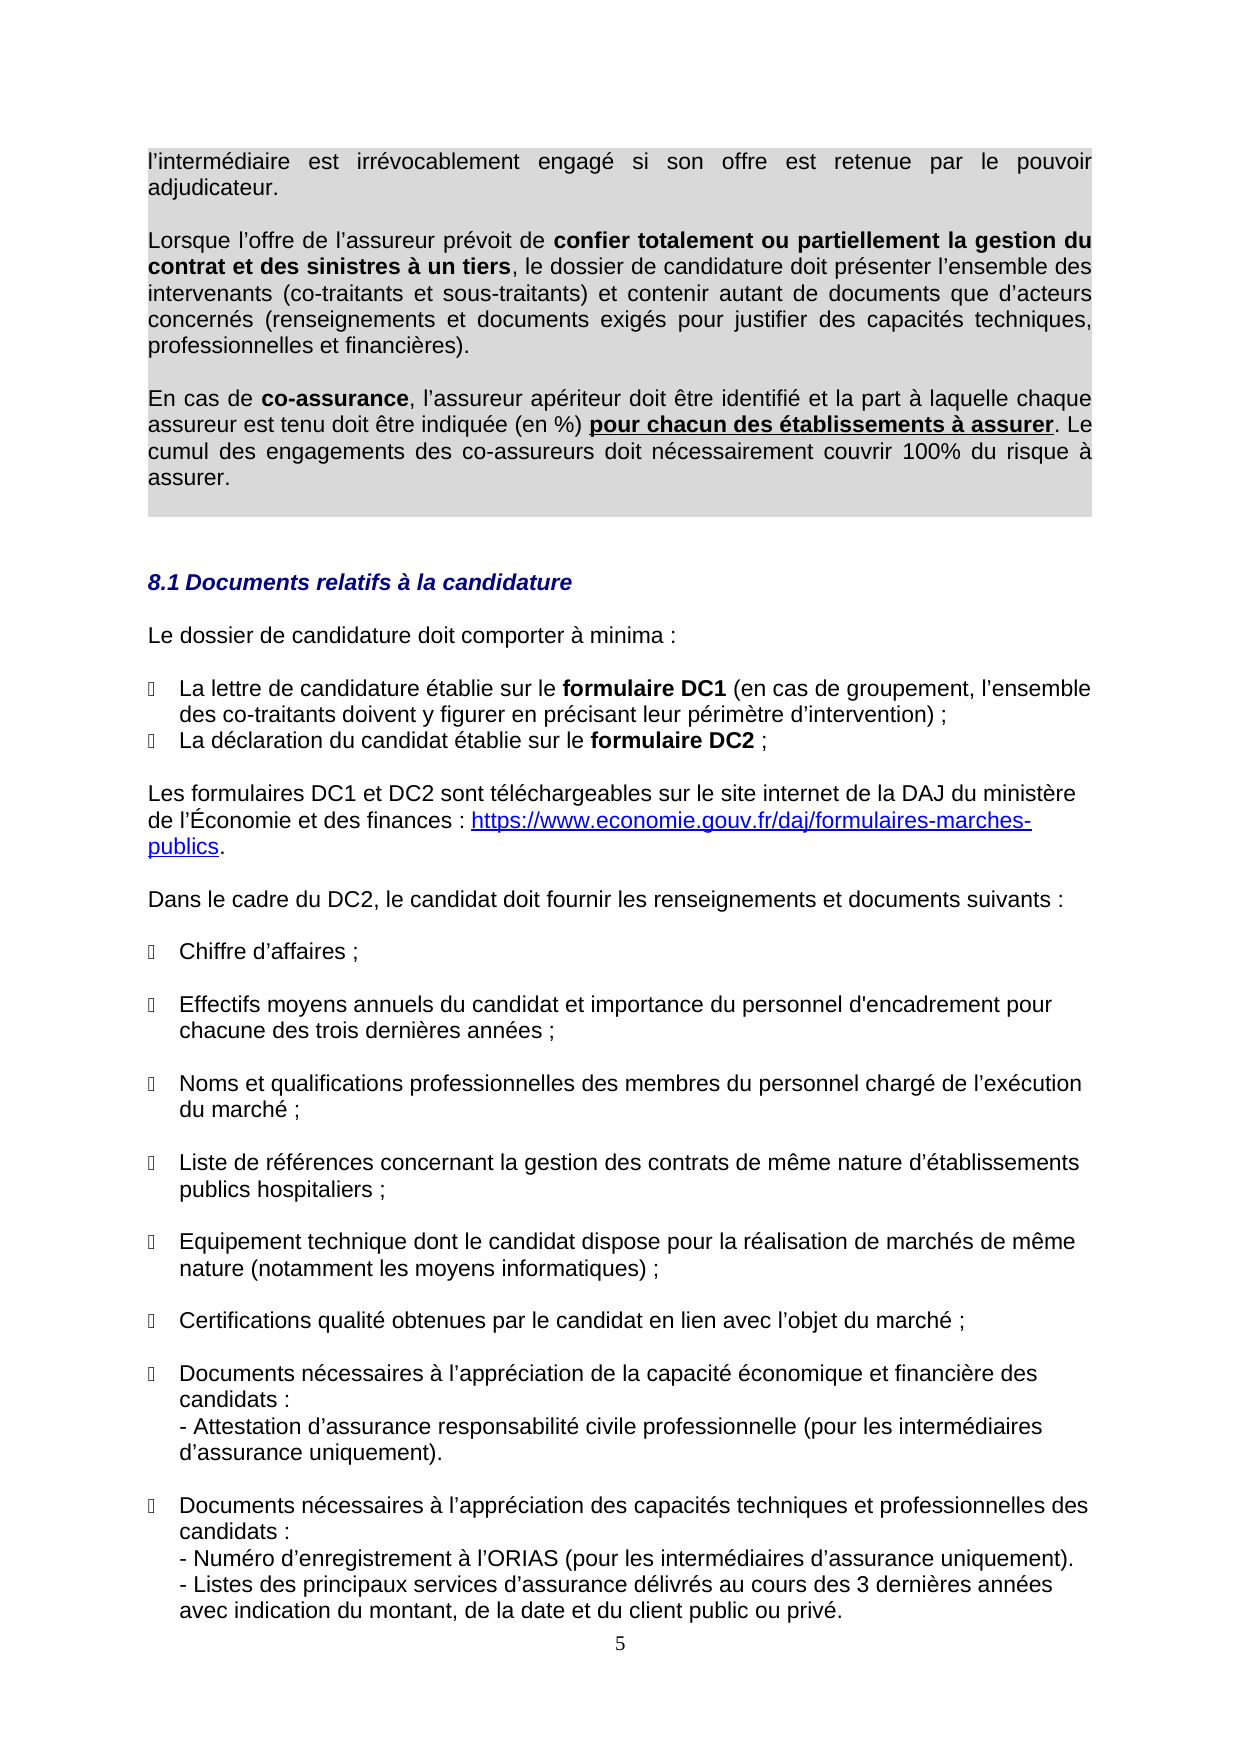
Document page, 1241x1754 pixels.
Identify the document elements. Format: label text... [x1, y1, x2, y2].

list Liste de références concernant la gestion des contrats de même nature d’établissements publics hospitaliers ; [148, 1149, 1092, 1202]
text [148, 148, 1092, 200]
text Lorsque l’offre de l’assureur prévoit de confier totalement ou partiellement la gestion du contrat et des sinistres à un tiers, le dossier de candidature doit présenter l’ensemble des intervenants (co-traitants et sous-traitants) et contenir autant de documents que d’acteurs concernés (renseignements et documents exigés pour justifier des capacités techniques, professionnelles et financières). [148, 227, 1092, 358]
list Chiffre d’affaires ; [148, 938, 1092, 965]
text - Numéro d’enregistrement à l’ORIAS (pour les intermédiaires d’assurance uniquement). [179, 1544, 1092, 1571]
text Dans le cadre du DC2, le candidat doit fournir les renseignements et documents suivants : [148, 886, 1092, 912]
text En cas de co-assurance, l’assureur apériteur doit être identifié et la part à laquelle chaque assureur est tenu doit être indiquée (en %) pour chacun des établissements à assurer. Le cumul des engagements des co-assureurs doit nécessairement couvrir 100% du risque à assurer. [148, 385, 1092, 490]
list Equipement technique dont le candidat dispose pour la réalisation de marchés de même nature (notamment les moyens informatiques) ; [148, 1228, 1092, 1281]
list La lettre de candidature établie sur le formulaire DC1 (en cas de groupement, l’ensemble des co-traitants doivent y figurer en précisant leur périmètre d’intervention) ; [148, 675, 1092, 727]
list Certifications qualité obtenues par le candidat en lien avec l’objet du marché ; [148, 1307, 1092, 1334]
list Noms et qualifications professionnelles des membres du personnel chargé de l’exécution du marché ; [148, 1070, 1092, 1123]
list La déclaration du candidat établie sur le formulaire DC2 ; [148, 727, 1092, 754]
text Le dossier de candidature doit comporter à minima : [148, 622, 1092, 648]
list Documents nécessaires à l’appréciation de la capacité économique et financière des candidats : [148, 1360, 1092, 1413]
list Documents relatifs à la candidature [148, 569, 1092, 596]
list Effectifs moyens annuels du candidat et importance du personnel d'encadrement pour chacune des trois dernières années ; [148, 991, 1092, 1044]
text - Attestation d’assurance responsabilité civile professionnelle (pour les intermédiaires d’assurance uniquement). [179, 1413, 1092, 1465]
text Les formulaires DC1 et DC2 sont téléchargeables sur le site internet de la DAJ du ministère de l’Économie et des finances : https://www.economie.gouv.fr/daj/formulaires-marches-publics. [148, 780, 1092, 859]
text - Listes des principaux services d’assurance délivrés au cours des 3 dernières années avec indication du montant, de la date et du client public ou privé. [179, 1571, 1092, 1623]
list Documents nécessaires à l’appréciation des capacités techniques et professionnelles des candidats : [148, 1492, 1092, 1544]
